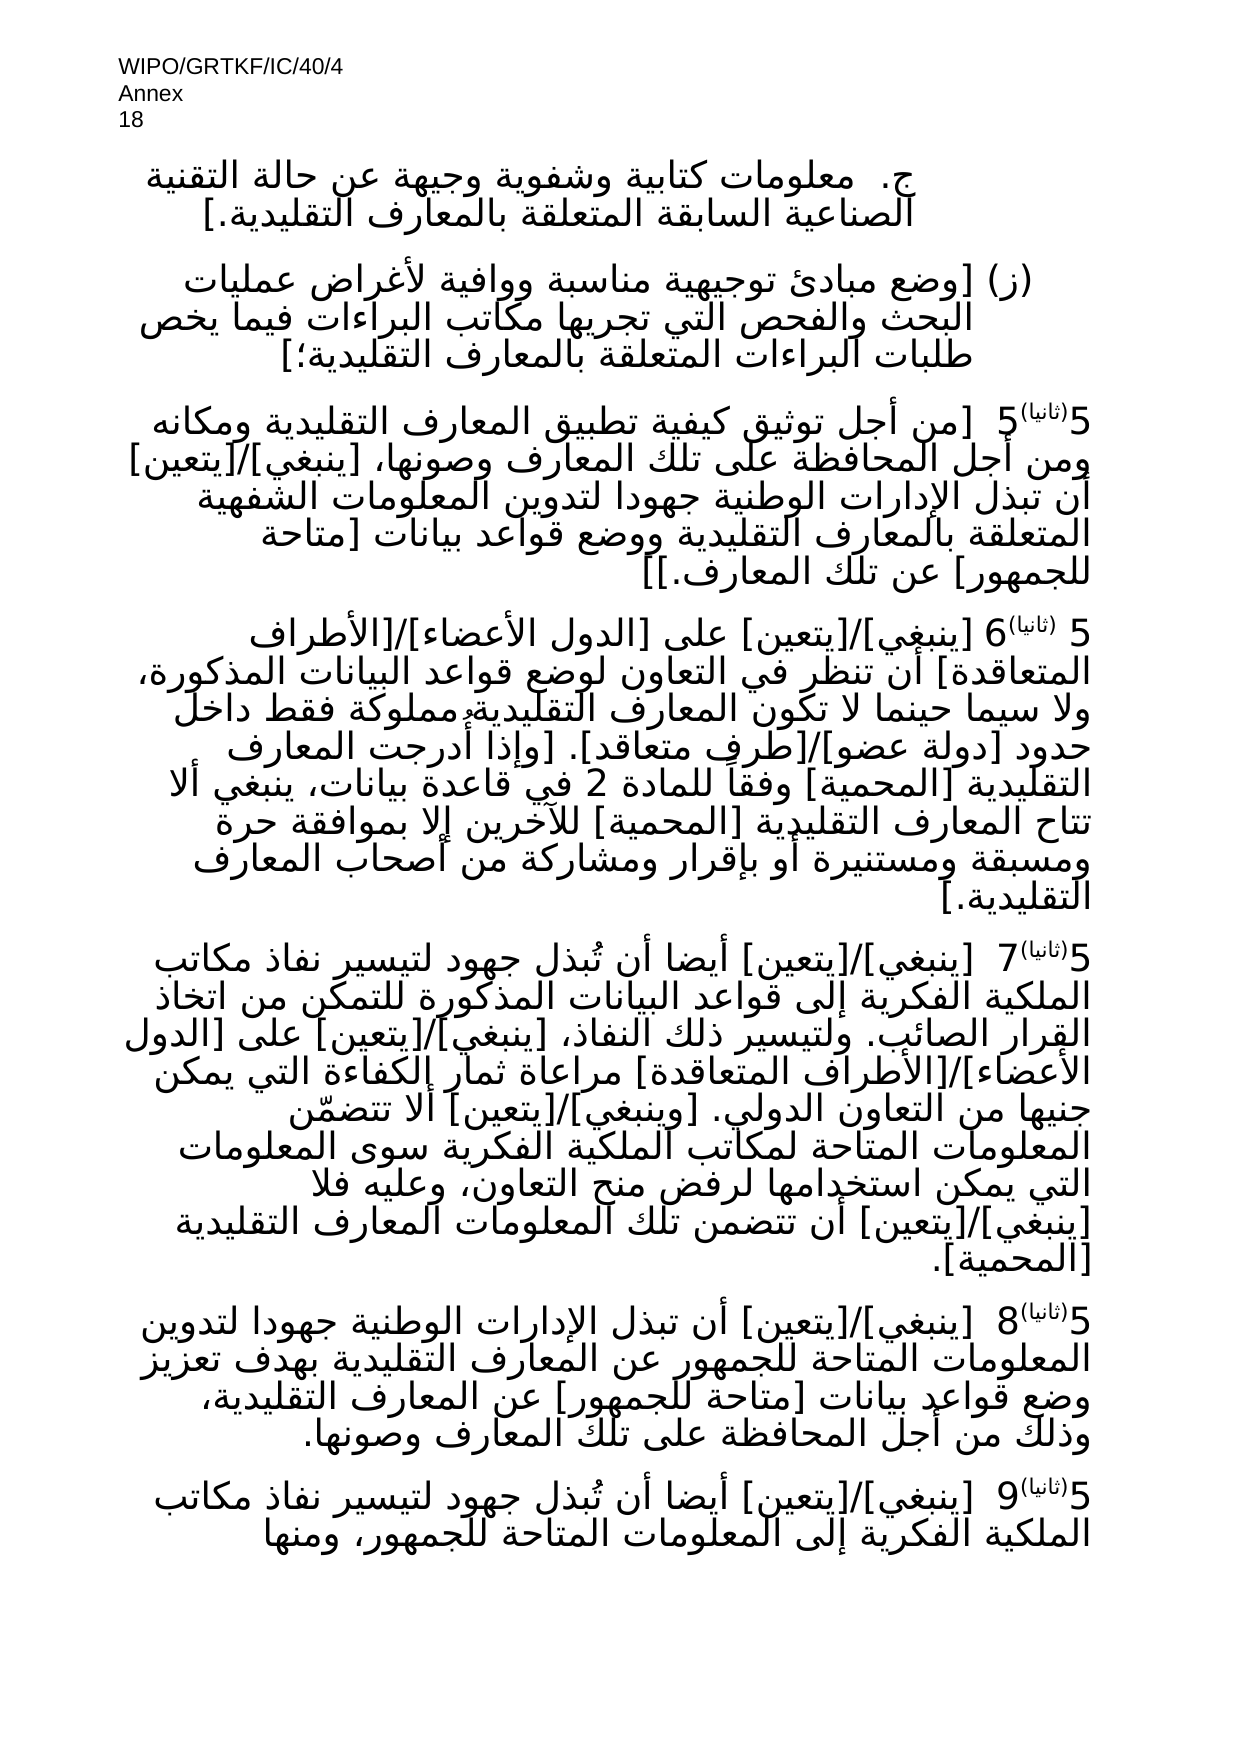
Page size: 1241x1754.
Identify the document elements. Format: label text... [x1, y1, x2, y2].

text ج. معلومات كتابية وشفوية وجيهة عن حالة التقنية الصناعية السابقة المتعلقة بالمعارف التقليدية.] [118, 158, 915, 233]
text 5 (ثانيا)6 [ينبغي]/[يتعين] على [الدول الأعضاء]/[الأطراف المتعاقدة] أن تنظر في التعاون لوضع قواعد البيانات المذكورة، ولا سيما حينما لا تكون المعارف التقليدية مملوكة فقط داخل حدود [دولة عضو]/[طرف متعاقد]. [وإذا أُدرجت المعارف التقليدية [المحمية] وفقاً للمادة 2 في قاعدة بيانات، ينبغي ألا تتاح المعارف التقليدية [المحمية] للآخرين إلا بموافقة حرة ومسبقة ومستنيرة أو بإقرار ومشاركة من أصحاب المعارف التقليدية.] [118, 617, 1093, 917]
text 5(ثانيا)7 [ينبغي]/[يتعين] أيضا أن تُبذل جهود لتيسير نفاذ مكاتب الملكية الفكرية إلى قواعد البيانات المذكورة للتمكن من اتخاذ القرار الصائب. ولتيسير ذلك النفاذ، [ينبغي]/[يتعين] على [الدول الأعضاء]/[الأطراف المتعاقدة] مراعاة ثمار الكفاءة التي يمكن جنيها من التعاون الدولي. [وينبغي]/[يتعين] ألا تتضمّن المعلومات المتاحة لمكاتب الملكية الفكرية سوى المعلومات التي يمكن استخدامها لرفض منح التعاون، وعليه فلا [ينبغي]/[يتعين] أن تتضمن تلك المعلومات المعارف التقليدية [المحمية]. [118, 942, 1093, 1279]
text 5(ثانيا)5 [من أجل توثيق كيفية تطبيق المعارف التقليدية ومكانه ومن أجل المحافظة على تلك المعارف وصونها، [ينبغي]/[يتعين] أن تبذل الإدارات الوطنية جهودا لتدوين المعلومات الشفهية المتعلقة بالمعارف التقليدية ووضع قواعد بيانات [متاحة للجمهور] عن تلك المعارف.]] [118, 404, 1093, 592]
text 5(ثانيا)8 [ينبغي]/[يتعين] أن تبذل الإدارات الوطنية جهودا لتدوين المعلومات المتاحة للجمهور عن المعارف التقليدية بهدف تعزيز وضع قواعد بيانات [متاحة للجمهور] عن المعارف التقليدية، وذلك من أجل المحافظة على تلك المعارف وصونها. [118, 1304, 1093, 1454]
text (ز) [وضع مبادئ توجيهية مناسبة ووافية لأغراض عمليات البحث والفحص التي تجريها مكاتب البراءات فيما يخص طلبات البراءات المتعلقة بالمعارف التقليدية؛] [118, 263, 1033, 375]
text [118, 1479, 1093, 1554]
